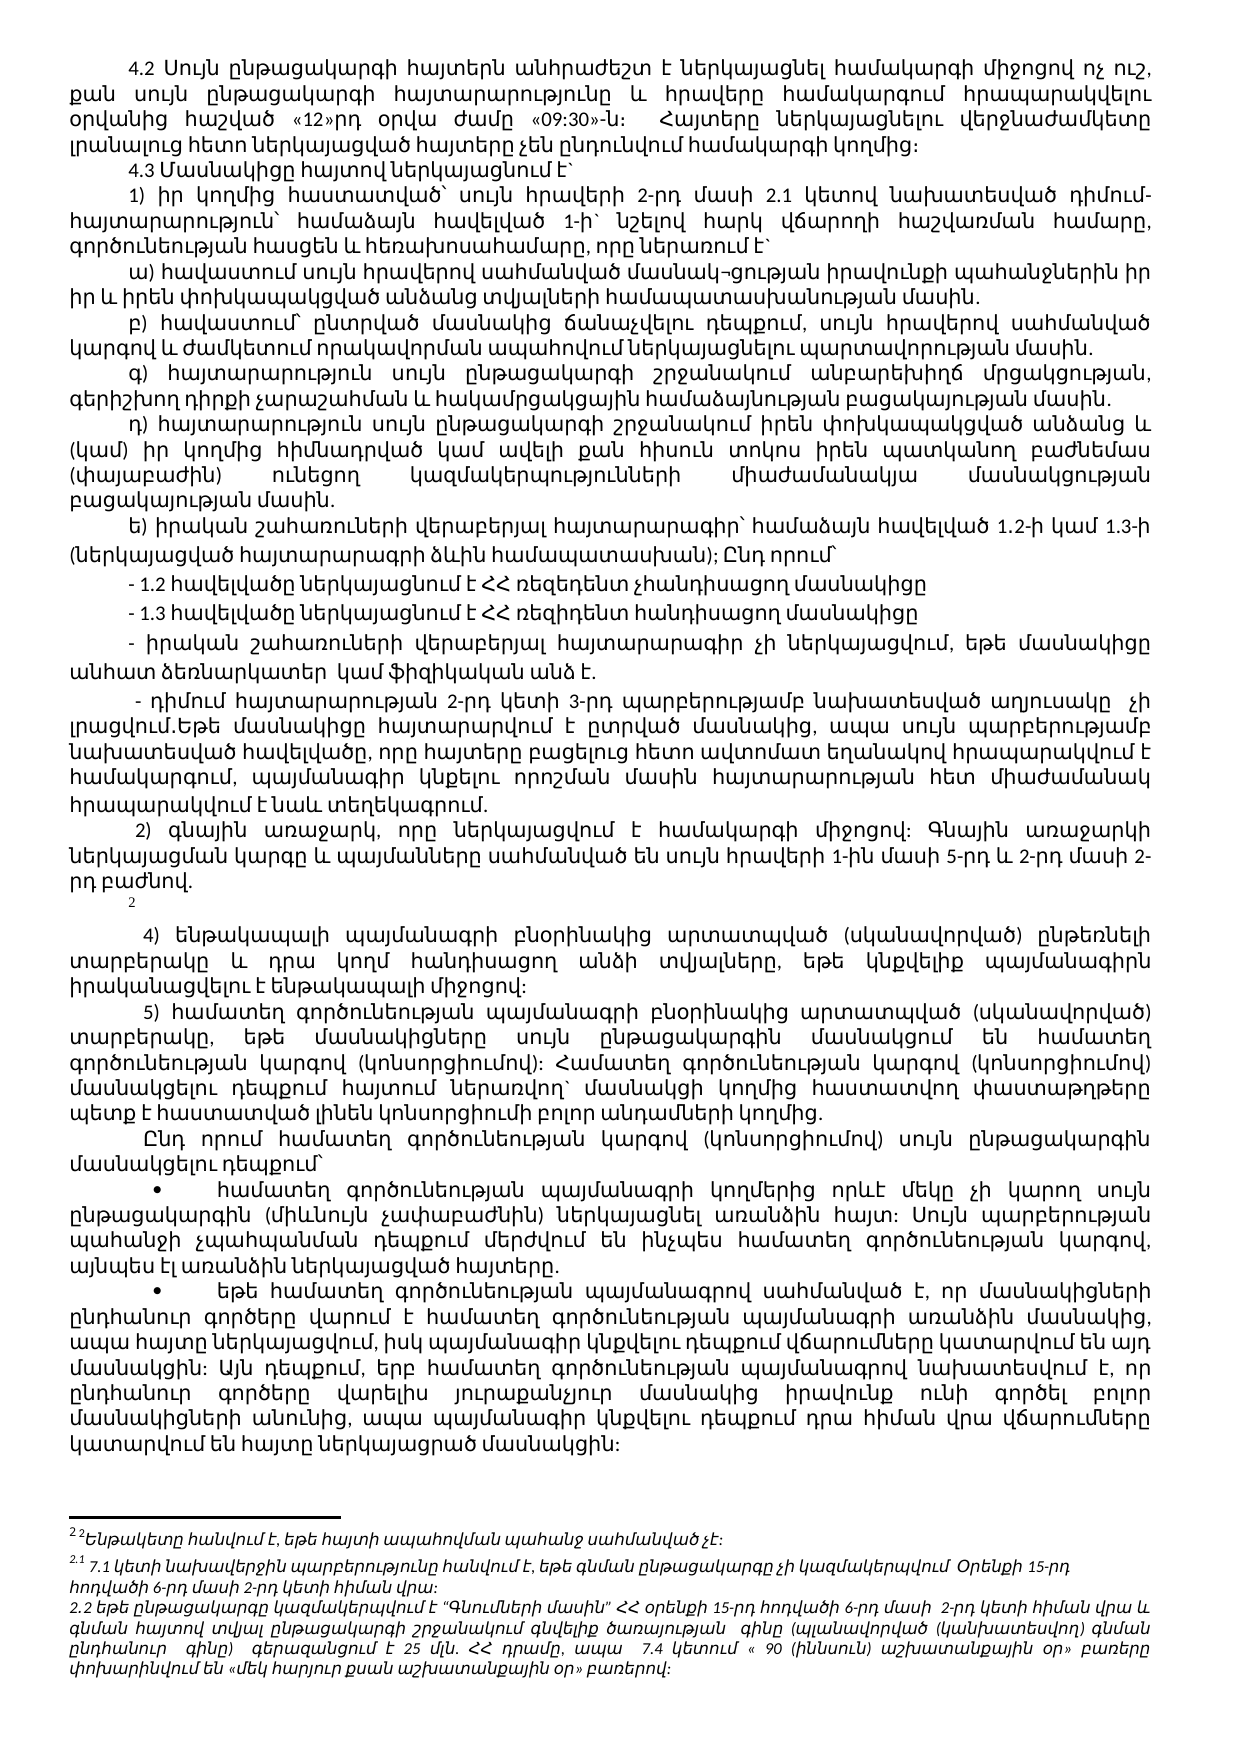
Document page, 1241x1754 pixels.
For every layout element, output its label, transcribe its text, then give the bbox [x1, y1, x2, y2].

text 4.3 Մասնակիցը հայտով ներկայացնում է` [69, 157, 1152, 183]
text բ) հավաստում՝ ընտրված մասնակից ճանաչվելու դեպքում, սույն հրավերով սահմանված կարգով և ժամկետում որակավորման ապահովում ներկայացնելու պարտավորության մասին. [69, 310, 1152, 361]
text - 1.3 հավելվածը ներկայացնում է ՀՀ ռեզիդենտ հանդիսացող մասնակիցը [69, 601, 1152, 626]
text 4) ենթակապալի պայմանագրի բնօրինակից արտատպված (սկանավորված) ընթեռնելի տարբերակը և դրա կողմ հանդիսացող անձի տվյալները, եթե կնքվելիք պայմանագիրն իրականացվելու է ենթակապալի միջոցով: [69, 923, 1152, 999]
text ա) հավաստում սույն հրավերով սահմանված մասնակ¬ցության իրավունքի պահանջներին իր իր և իրեն փոխկապակցված անձանց տվյալների համապատասխանության մասին. [69, 259, 1152, 310]
text Ընդ որում համատեղ գործունեության կարգով (կոնսորցիումով) սույն ընթացակարգին մասնակցելու դեպքում՝ [69, 1126, 1152, 1177]
text - 1.2 հավելվածը ներկայացնում է ՀՀ ռեզեդենտ չհանդիսացող մասնակիցը [69, 571, 1152, 597]
text 1) իր կողմից հաստատված՝ սույն հրավերի 2-րդ մասի 2.1 կետով նախատեսված դիմում-հայտարարություն՝ համաձայն հավելված 1-ի` նշելով հարկ վճարողի հաշվառման համարը, գործունեության հասցեն և հեռախոսահամարը, որը ներառում է` [69, 183, 1152, 259]
text 2) գնային առաջարկ, որը ներկայացվում է համակարգի միջոցով: Գնային առաջարկի ներկայացման կարգը և պայմանները սահմանված են սույն հրավերի 1-ին մասի 5-րդ և 2-րդ մասի 2-րդ բաժնով. [69, 818, 1152, 894]
text 5) համատեղ գործունեության պայմանագրի բնօրինակից արտատպված (սկանավորված) տարբերակը, եթե մասնակիցները սույն ընթացակարգին մասնակցում են համատեղ գործունեության կարգով (կոնսորցիումով): Համատեղ գործունեության կարգով (կոնսորցիումով) մասնակցելու դեպքում հայտում ներառվող` մասնակցի կողմից հաստատվող փաստաթղթերը պետք է հաստատված լինեն կոնսորցիումի բոլոր անդամների կողմից. [69, 999, 1152, 1126]
text ե) իրական շահառուների վերաբերյալ հայտարարագիր՝ համաձայն հավելված 1․2-ի կամ 1.3-ի (ներկայացված հայտարարագրի ձևին համապատասխան); Ընդ որում՝ [69, 513, 1152, 568]
list եթե համատեղ գործունեության պայմանագրով սահմանված է, որ մասնակիցների ընդհանուր գործերը վարում է համատեղ գործունեության պայմանագրի առանձին մասնակից, ապա հայտը ներկայացվում, իսկ պայմանագիր կնքվելու դեպքում վճարումները կատարվում են այդ մասնակցին: Այն դեպքում, երբ համատեղ գործունեության պայմանագրով նախատեսվում է, որ ընդհանուր գործերը վարելիս յուրաքանչյուր մասնակից իրավունք ունի գործել բոլոր մասնակիցների անունից, ապա պայմանագիր կնքվելու դեպքում դրա հիման վրա վճարումները կատարվում են հայտը ներկայացրած մասնակցին: [69, 1278, 1152, 1456]
text 4.2 Սույն ընթացակարգի հայտերն անհրաժեշտ է ներկայացնել համակարգի միջոցով ոչ ուշ, քան սույն ընթացակարգի հայտարարությունը և հրավերը համակարգում հրապարակվելու օրվանից հաշված «12»րդ օրվա ժամը «09:30»-ն։ Հայտերը ներկայացնելու վերջնաժամկետը լրանալուց հետո ներկայացված հայտերը չեն ընդունվում համակարգի կողմից։ [69, 56, 1152, 157]
text գ) հայտարարություն սույն ընթացակարգի շրջանակում անբարեխիղճ մրցակցության, գերիշխող դիրքի չարաշահման և հակամրցակցային համաձայնության բացակայության մասին. [69, 361, 1152, 411]
list համատեղ գործունեության պայմանագրի կողմերից որևէ մեկը չի կարող սույն ընթացակարգին (միևնույն չափաբաժնին) ներկայացնել առանձին հայտ: Սույն պարբերության պահանջի չպահպանման դեպքում մերժվում են ինչպես համատեղ գործունեության կարգով, այնպես էլ առանձին ներկայացված հայտերը. [69, 1177, 1152, 1278]
text - իրական շահառուների վերաբերյալ հայտարարագիր չի ներկայացվում, եթե մասնակիցը անհատ ձեռնարկատեր կամ ֆիզիկական անձ է. [69, 630, 1152, 684]
text դ) հայտարարություն սույն ընթացակարգի շրջանակում իրեն փոխկապակցված անձանց և (կամ) իր կողմից հիմնադրված կամ ավելի քան հիսուն տոկոս իրեն պատկանող բաժնեմաս (փայաբաժին) ունեցող կազմակերպությունների միաժամանակյա մասնակցության բացակայության մասին. [69, 411, 1152, 513]
text - դիմում հայտարարության 2-րդ կետի 3-րդ պարբերությամբ նախատեսված աղյուսակը չի լրացվում․Եթե մասնակիցը հայտարարվում է ըտրված մասնակից, ապա սույն պարբերությամբ նախատեսված հավելվածը, որը հայտերը բացելուց հետո ավտոմատ եղանակով հրապարակվում է համակարգում, պայմանագիր կնքելու որոշման մասին հայտարարության հետ միաժամանակ հրապարակվում է նաև տեղեկագրում. [69, 688, 1152, 818]
